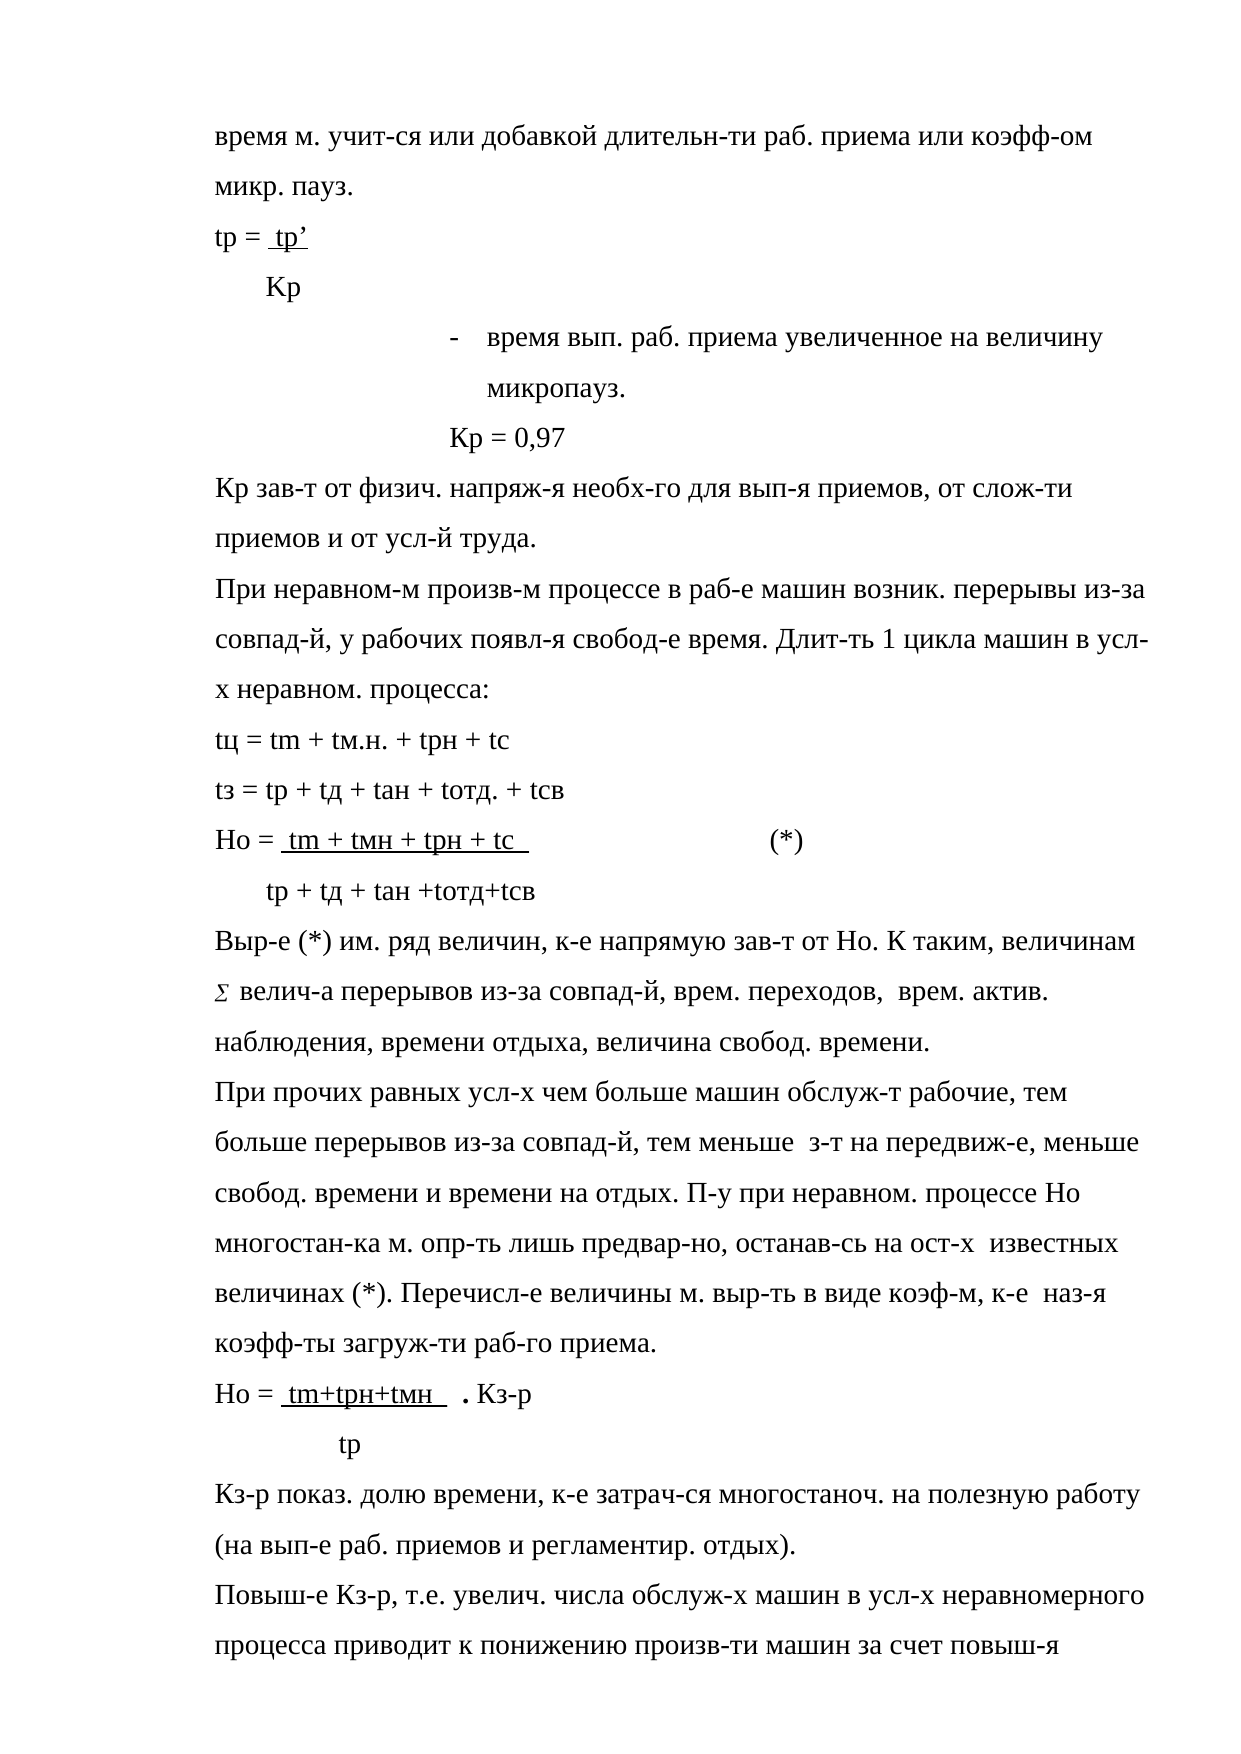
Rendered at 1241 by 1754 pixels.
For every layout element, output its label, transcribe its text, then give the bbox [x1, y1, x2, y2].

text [214, 1577, 1152, 1661]
text При неравном-м произв-м процессе в раб-е машин возник. перерывы из-за совпад-й, у рабочих появл-я свобод-е время. Длит-ть 1 цикла машин в усл-х неравном. процесса: [215, 571, 1152, 705]
text При прочих равных усл-х чем больше машин обслуж-т рабочие, тем больше перерывов из-за совпад-й, тем меньше з-т на передвиж-е, меньше свобод. времени и времени на отдых. П-у при неравном. процессе Но многостан-ка м. опр-ть лишь предвар-но, останав-сь на ост-х известных величинах (*). Перечисл-е величины м. выр-ть в виде коэф-м, к-е наз-я коэфф-ты загруж-ти раб-го приема. [214, 1074, 1152, 1359]
text tp = tp’ [214, 219, 1152, 252]
text Кр = 0,97 [449, 420, 1152, 453]
text Выр-е (*) им. ряд величин, к-е напрямую зав-т от Но. К таким, величинам велич-а перерывов из-за совпад-й, врем. переходов, врем. актив. наблюдения, времени отдыха, величина свобод. времени. [214, 923, 1152, 1057]
text tp [214, 1426, 1152, 1460]
list время вып. раб. приема увеличенное на величину микропауз. [449, 319, 1152, 403]
text Но = tm + tмн + tрн + tc_ (*) [215, 822, 1152, 856]
text Кз-р показ. долю времени, к-е затрач-ся многостаноч. на полезную работу (на вып-е раб. приемов и регламентир. отдых). [214, 1477, 1152, 1560]
text Кр зав-т от физич. напряж-я необх-го для вып-я приемов, от слож-ти приемов и от усл-й труда. [215, 470, 1152, 554]
text Но = tm+tрн+tмн_ . Кз-р [214, 1376, 1152, 1409]
text tp + tд + tан +tотд+tсв [215, 873, 1152, 906]
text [214, 118, 1152, 202]
text tц = tm + tм.н. + tрн + tc [215, 722, 1152, 755]
text tз = tp + tд + tан + tотд. + tсв [215, 772, 1152, 806]
subtitle Kp [214, 269, 1152, 303]
